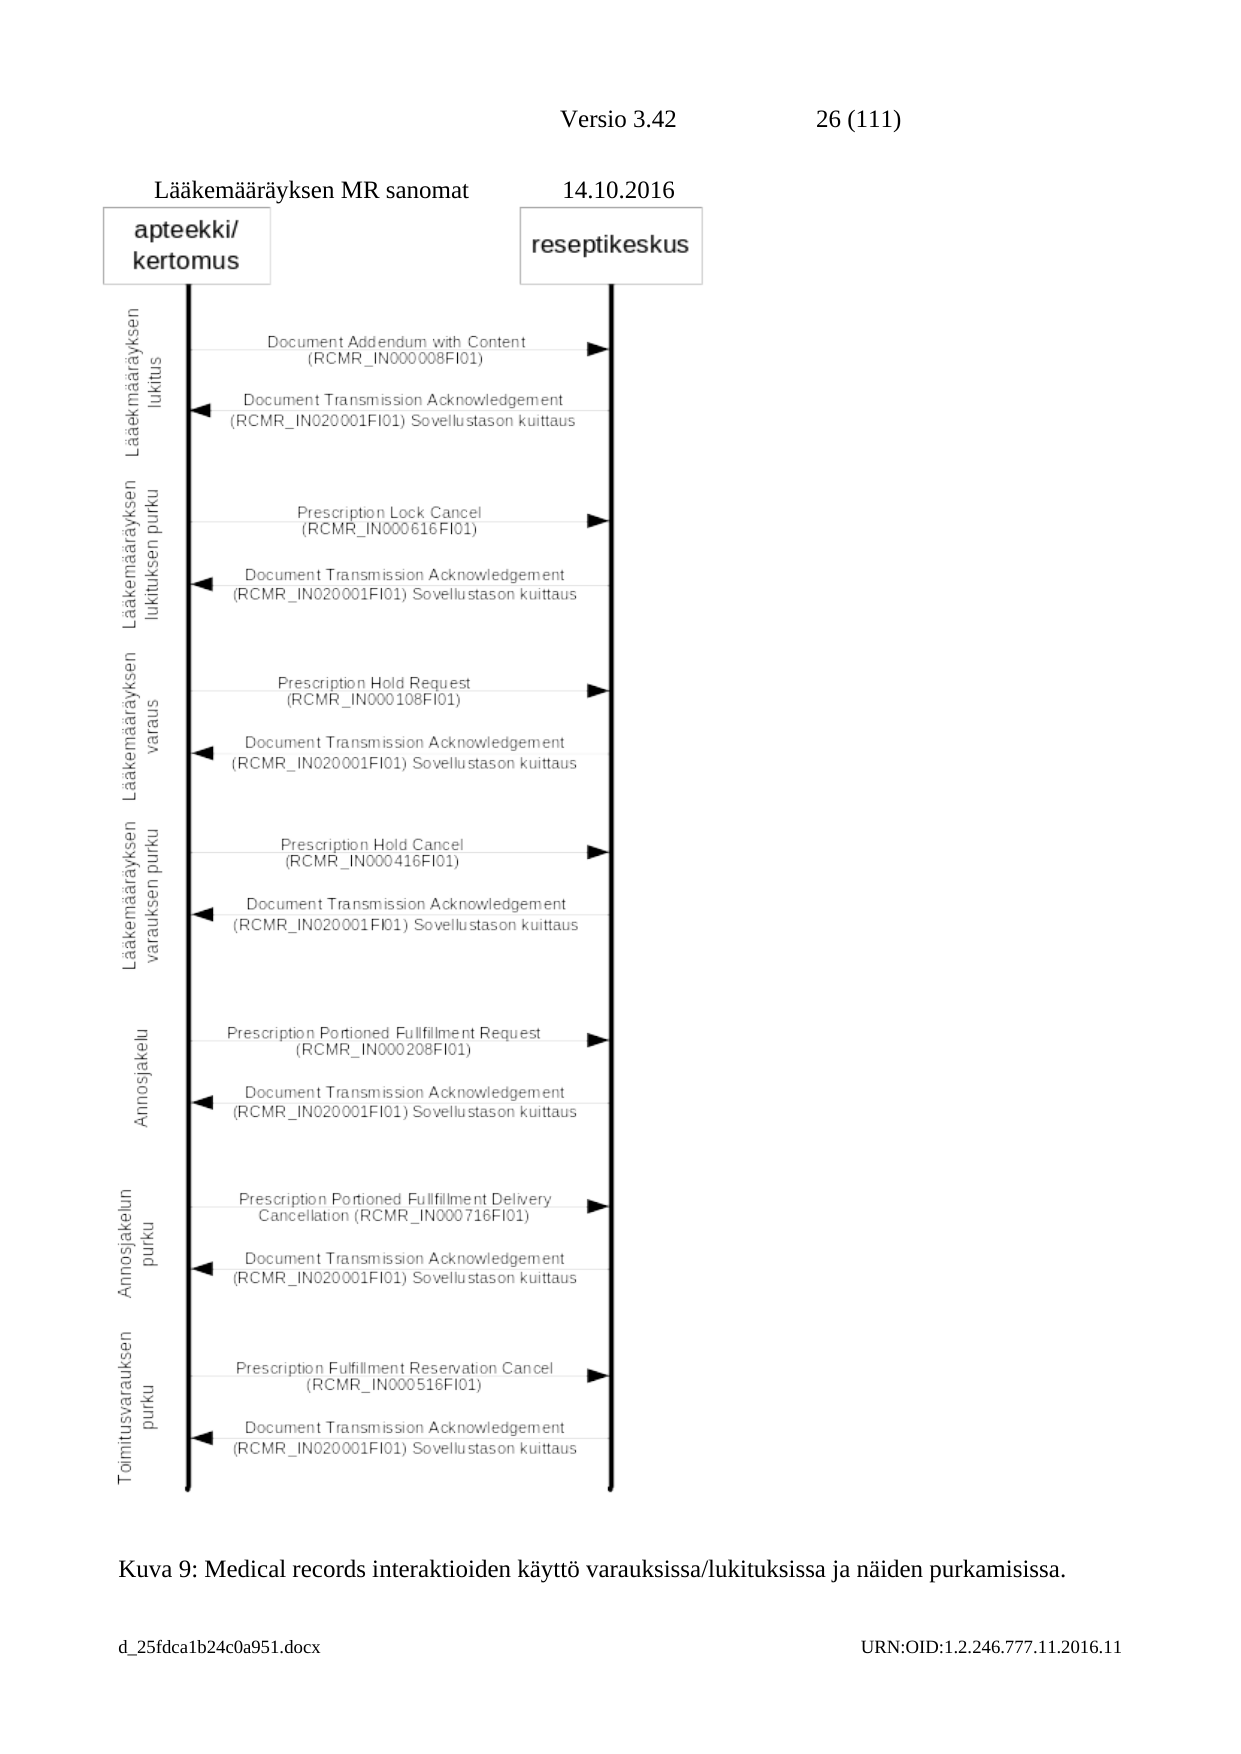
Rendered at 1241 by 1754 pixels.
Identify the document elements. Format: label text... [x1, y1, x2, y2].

text Kuva 9: Medical records interaktioiden käyttö varauksissa/lukituksissa ja näiden purkamisissa. [118, 233, 1122, 1583]
